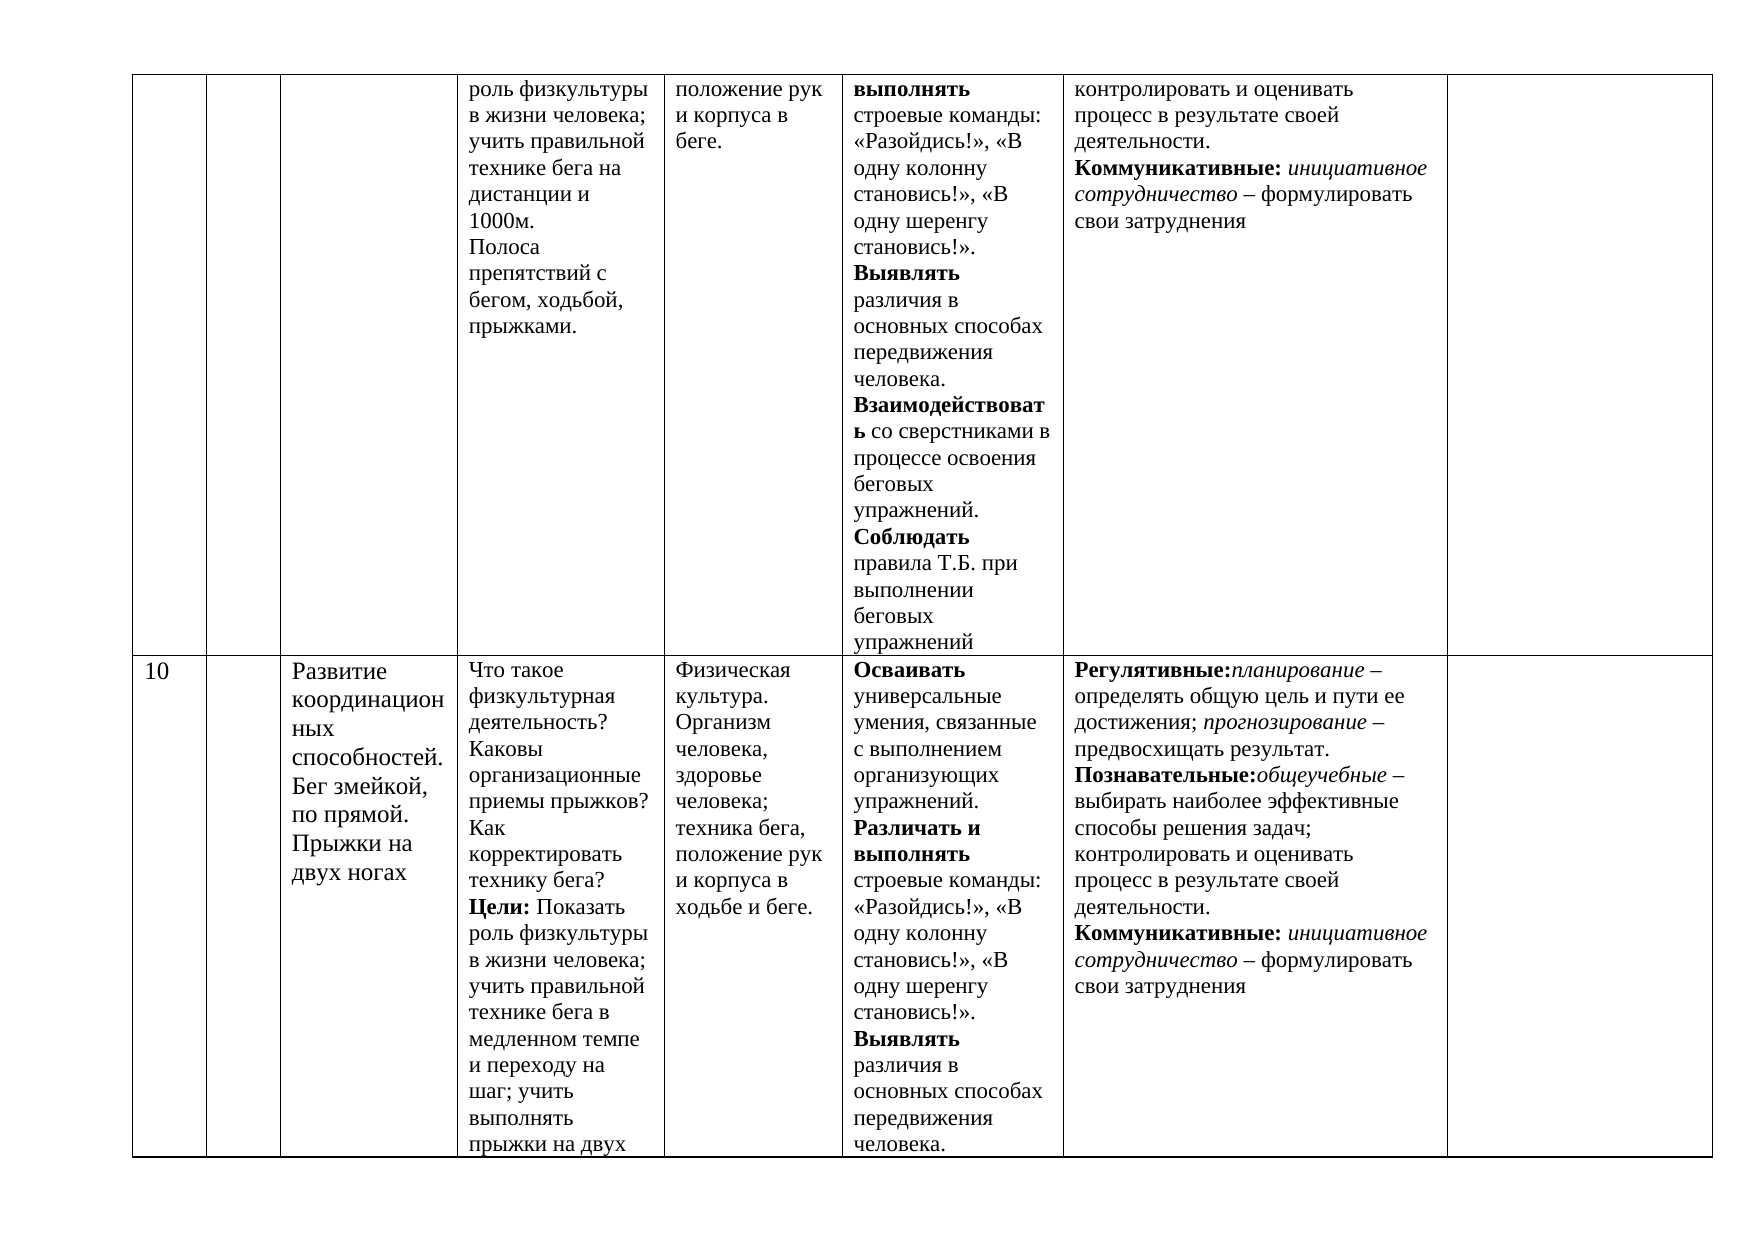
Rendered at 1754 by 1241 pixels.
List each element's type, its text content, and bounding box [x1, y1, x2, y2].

table_cell 10 [133, 656, 206, 1156]
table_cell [281, 656, 457, 1156]
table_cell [458, 656, 664, 1156]
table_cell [1064, 656, 1447, 1156]
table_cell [843, 656, 1063, 1156]
table_cell 9 [133, 75, 206, 655]
table_cell [1448, 75, 1712, 655]
table_cell [207, 656, 280, 1156]
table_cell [665, 656, 842, 1156]
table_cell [665, 75, 842, 655]
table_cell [458, 75, 664, 655]
table_cell [207, 75, 280, 655]
table_cell [1448, 656, 1712, 1156]
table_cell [843, 75, 1063, 655]
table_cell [281, 75, 457, 655]
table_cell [1064, 75, 1447, 655]
